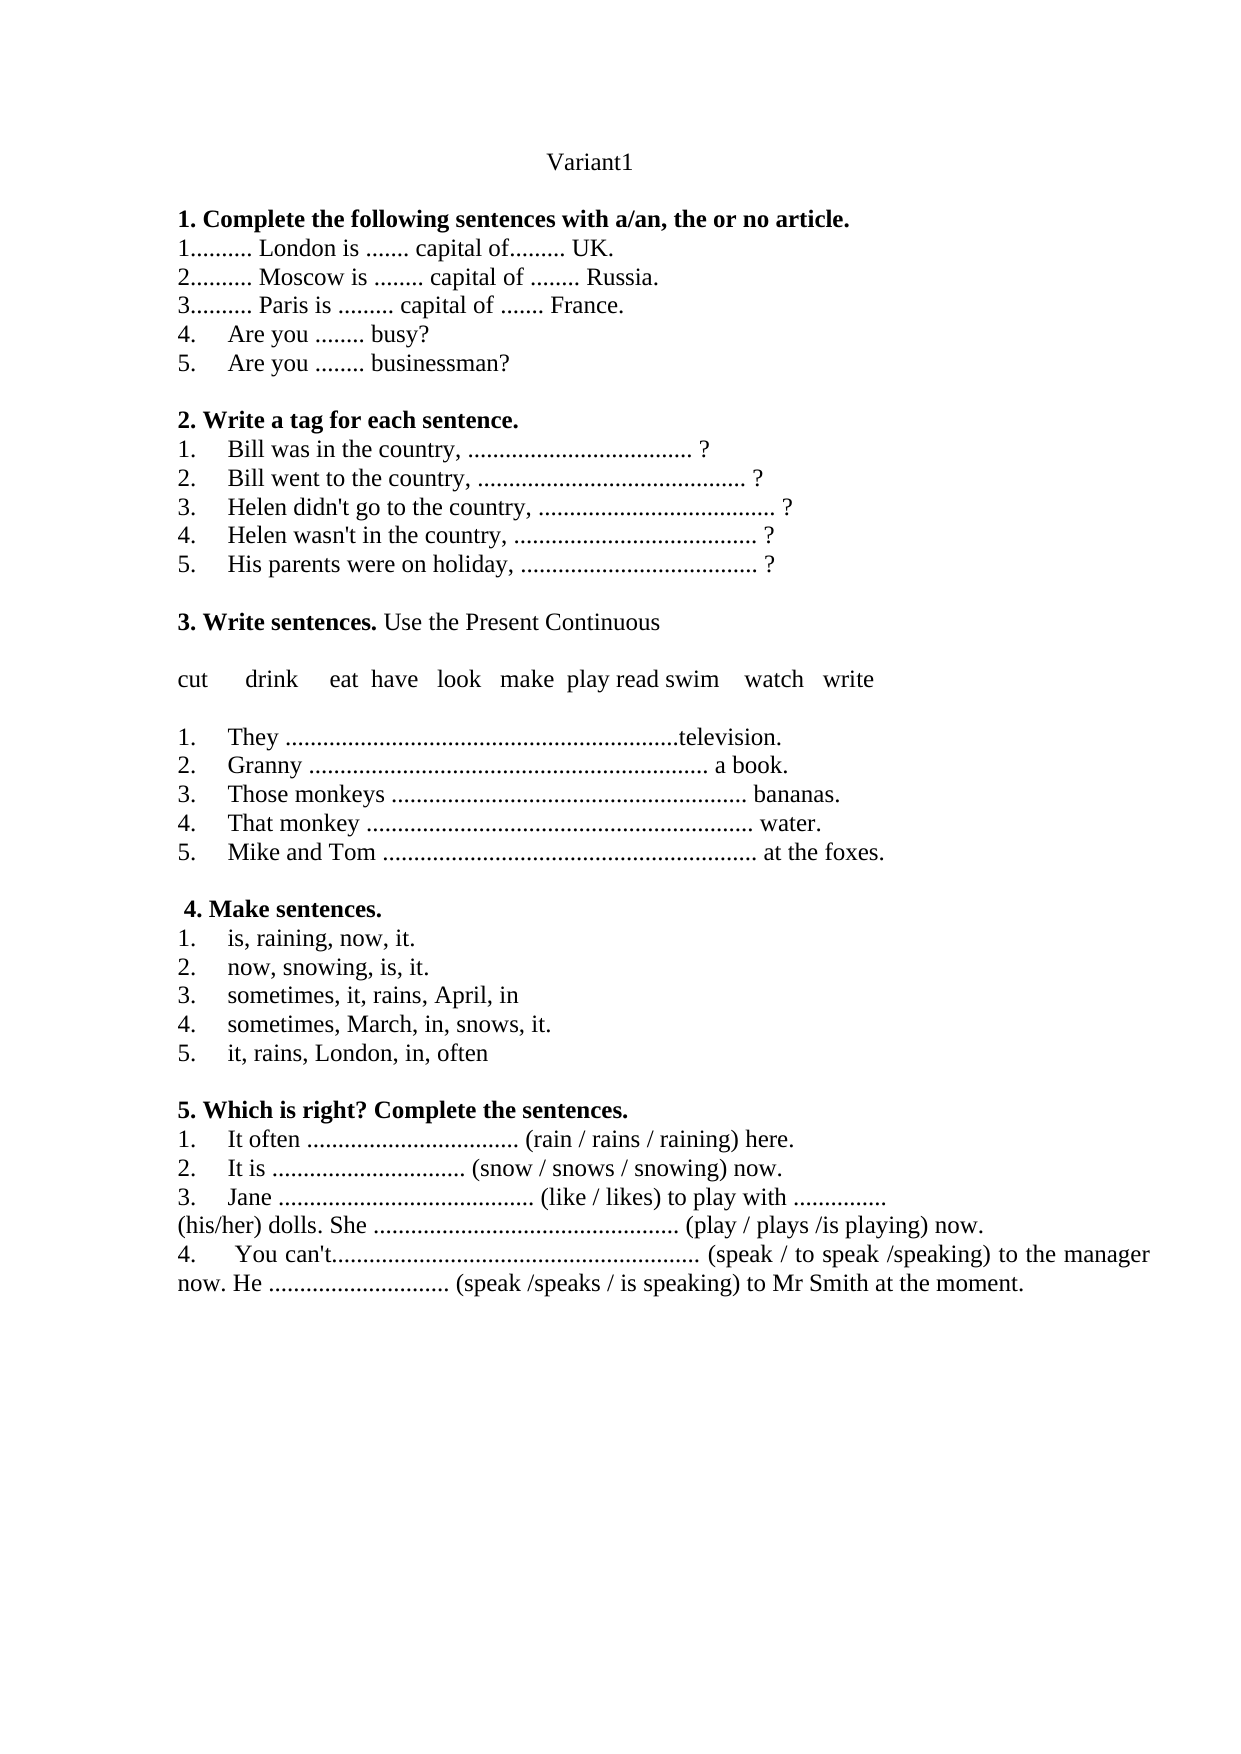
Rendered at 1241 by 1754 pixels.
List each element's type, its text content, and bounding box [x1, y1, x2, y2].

text 1. is, raining, now, it. [177, 923, 1152, 952]
text 4. Helen wasn't in the country, ....................................... ? [177, 521, 1152, 549]
text (his/her) dolls. She ................................................. (play / plays /is playing) now. [177, 1211, 1152, 1239]
text 5. His parents were on holiday, ...................................... ? [177, 549, 1152, 578]
text 1. Complete the following sentences with a/an, the or no article. [177, 204, 1152, 233]
text 1.......... London is ....... capital of......... UK. [177, 233, 1152, 262]
text 4. sometimes, March, in, snows, it. [177, 1009, 1152, 1038]
text 2. now, snowing, is, it. [177, 952, 1152, 981]
text 4. That monkey .............................................................. water. [177, 808, 1152, 837]
text 2. It is ............................... (snow / snows / snowing) now. [177, 1153, 1152, 1182]
text 1. They ...............................................................television. [177, 722, 1152, 751]
text 4. You can't........................................................... (speak / to speak /speaking) to the manager now. He ............................. (speak /speaks / is speaking) to Mr Smith at the moment. [177, 1239, 1152, 1297]
text 4. Make sentences. [177, 894, 1152, 923]
text 3. Those monkeys ......................................................... bananas. [177, 779, 1152, 808]
text 5. it, rains, London, in, often [177, 1038, 1152, 1067]
text 3.......... Paris is ......... capital of ....... France. [177, 291, 1152, 319]
text 3. Jane ......................................... (like / likes) to play with ............... [177, 1182, 1152, 1211]
text 5. Which is right? Complete the sentences. [177, 1096, 1152, 1124]
text Variant1 [177, 118, 1152, 176]
text 2. Granny ................................................................ a book. [177, 751, 1152, 779]
text 3. Helen didn't go to the country, ...................................... ? [177, 492, 1152, 521]
text 2. Bill went to the country, ........................................... ? [177, 463, 1152, 492]
text 4. Are you ........ busy? [177, 319, 1152, 348]
text 2. Write a tag for each sentence. [177, 406, 1152, 434]
text 3. sometimes, it, rains, April, in [177, 981, 1152, 1009]
text 2.......... Moscow is ........ capital of ........ Russia. [177, 262, 1152, 291]
text 3. Write sentences. Use the Present Continuous [177, 607, 1152, 636]
text cut drink eat have look make play read swim watch write [177, 664, 1152, 693]
text 5. Mike and Tom ............................................................ at the foxes. [177, 837, 1152, 866]
text 1. It often .................................. (rain / rains / raining) here. [177, 1124, 1152, 1153]
text 5. Are you ........ businessman? [177, 348, 1152, 377]
text 1. Bill was in the country, .................................... ? [177, 434, 1152, 463]
